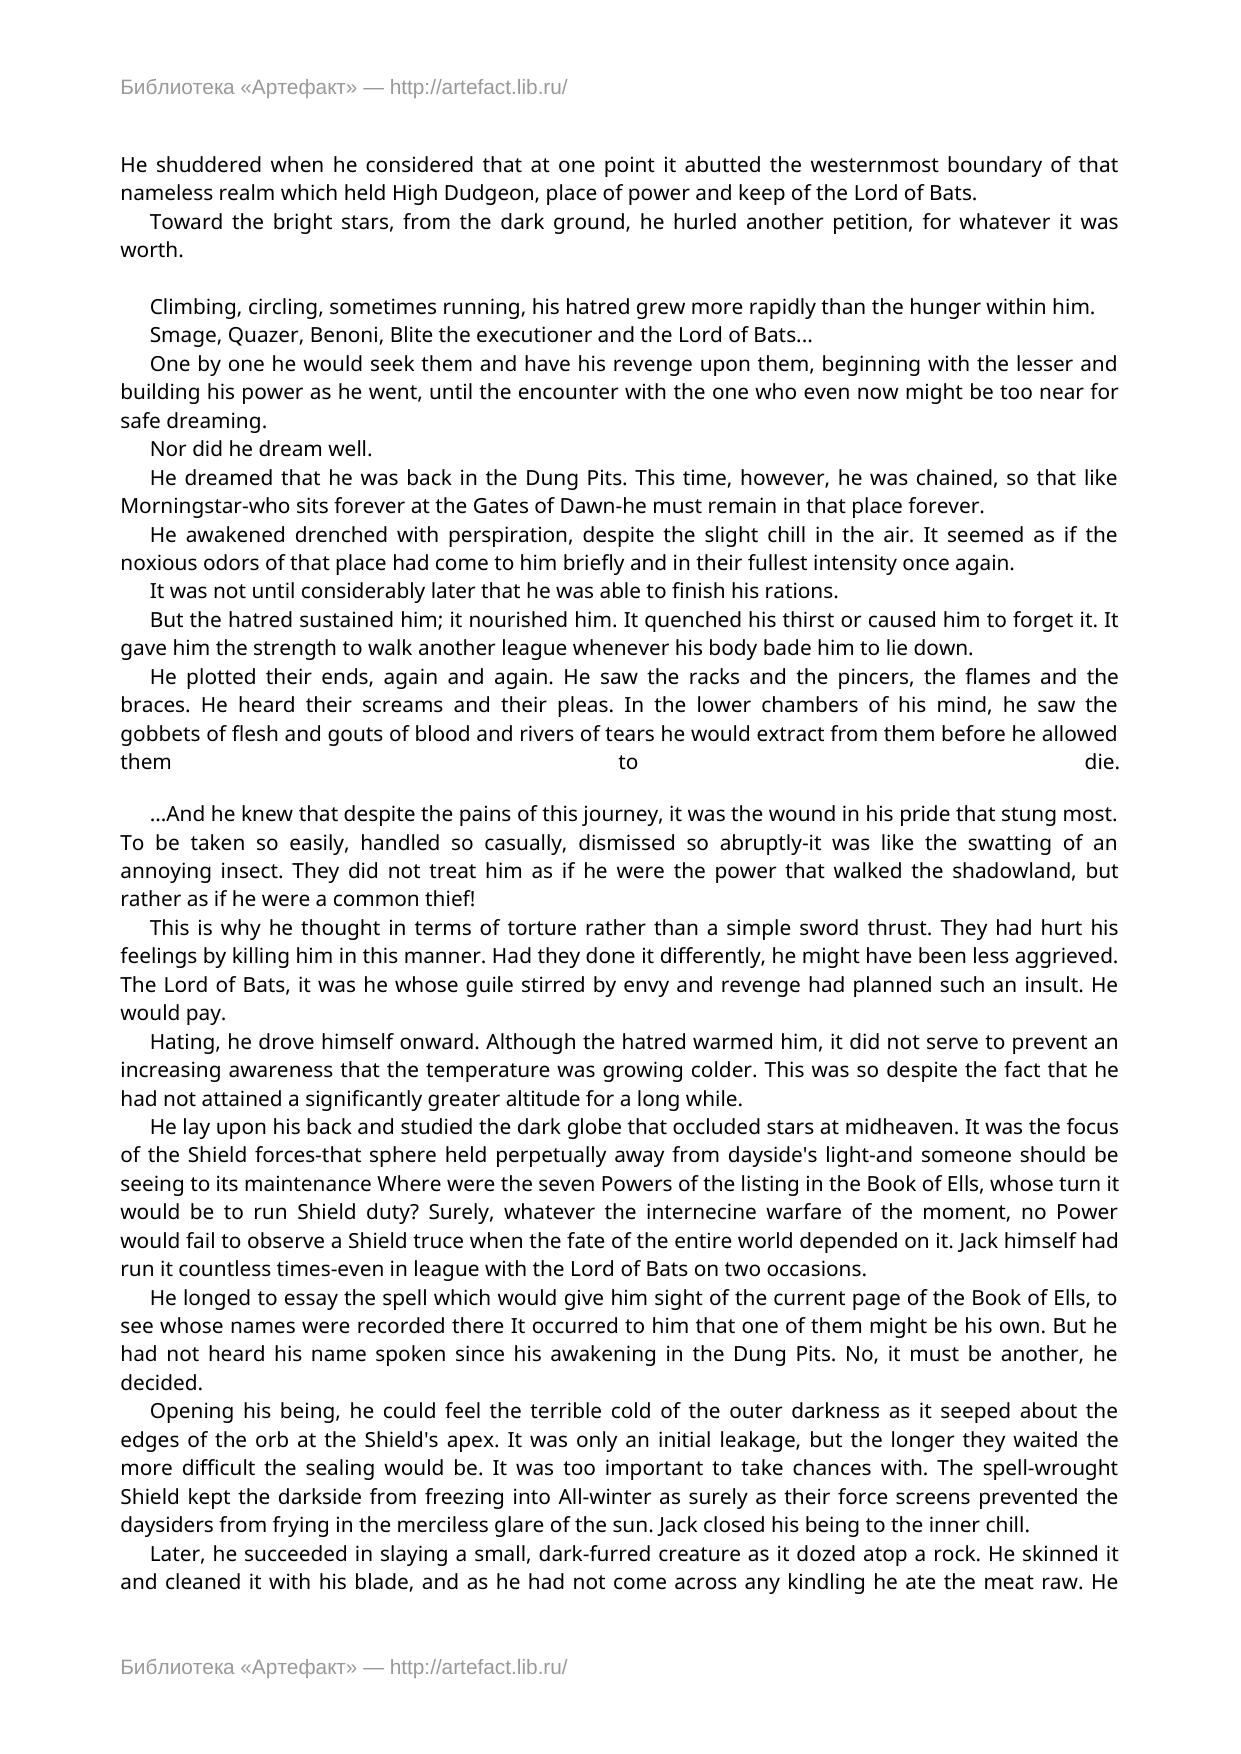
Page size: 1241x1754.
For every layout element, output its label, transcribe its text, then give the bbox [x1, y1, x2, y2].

text He longed to essay the spell which would give him sight of the current page of the Book of Ells, to see whose names were recorded there It occurred to him that one of them might be his own. But he had not heard his name spoken since his awakening in the Dung Pits. No, it must be another, he decided. [120, 1283, 1120, 1396]
text Nor did he dream well. [120, 434, 1120, 463]
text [120, 1539, 1120, 1596]
text He plotted their ends, again and again. He saw the racks and the pincers, the flames and the braces. He heard their screams and their pleas. In the lower chambers of his mind, he saw the gobbets of flesh and gouts of blood and rivers of tears he would extract from them before he allowed them to die. [120, 662, 1120, 799]
text Smage, Quazer, Benoni, Blite the executioner and the Lord of Bats... [120, 321, 1120, 349]
text But the hatred sustained him; it nourished him. It quenched his thirst or caused him to forget it. It gave him the strength to walk another league whenever his body bade him to lie down. [120, 605, 1120, 662]
text It was not until considerably later that he was able to finish his rations. [120, 577, 1120, 605]
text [120, 150, 1120, 207]
text Hating, he drove himself onward. Although the hatred warmed him, it did not serve to prevent an increasing awareness that the temperature was growing colder. This was so despite the fact that he had not attained a significantly greater altitude for a long while. [120, 1027, 1120, 1112]
text This is why he thought in terms of torture rather than a simple sword thrust. They had hurt his feelings by killing him in this manner. Had they done it differently, he might have been less aggrieved. The Lord of Bats, it was he whose guile stirred by envy and revenge had planned such an insult. He would pay. [120, 913, 1120, 1027]
text He awakened drenched with perspiration, despite the slight chill in the air. It seemed as if the noxious odors of that place had come to him briefly and in their fullest intensity once again. [120, 520, 1120, 577]
text One by one he would seek them and have his revenge upon them, beginning with the lesser and building his power as he went, until the encounter with the one who even now might be too near for safe dreaming. [120, 349, 1120, 434]
text Toward the bright stars, from the dark ground, he hurled another petition, for whatever it was worth. [120, 207, 1120, 264]
text He dreamed that he was back in the Dung Pits. This time, however, he was chained, so that like Morningstar-who sits forever at the Gates of Dawn-he must remain in that place forever. [120, 463, 1120, 520]
text ...And he knew that despite the pains of this journey, it was the wound in his pride that stung most. To be taken so easily, handled so casually, dismissed so abruptly-it was like the swatting of an annoying insect. They did not treat him as if he were the power that walked the shadowland, but rather as if he were a common thief! [120, 799, 1120, 913]
text Climbing, circling, sometimes running, his hatred grew more rapidly than the hunger within him. [120, 292, 1120, 321]
text He lay upon his back and studied the dark globe that occluded stars at midheaven. It was the focus of the Shield forces-that sphere held perpetually away from dayside's light-and someone should be seeing to its maintenance Where were the seven Powers of the listing in the Book of Ells, whose turn it would be to run Shield duty? Surely, whatever the internecine warfare of the moment, no Power would fail to observe a Shield truce when the fate of the entire world depended on it. Jack himself had run it countless times-even in league with the Lord of Bats on two occasions. [120, 1112, 1120, 1283]
text Opening his being, he could feel the terrible cold of the outer darkness as it seeped about the edges of the orb at the Shield's apex. It was only an initial leakage, but the longer they waited the more difficult the sealing would be. It was too important to take chances with. The spell-wrought Shield kept the darkside from freezing into All-winter as surely as their force screens prevented the daysiders from frying in the merciless glare of the sun. Jack closed his being to the inner chill. [120, 1396, 1120, 1539]
